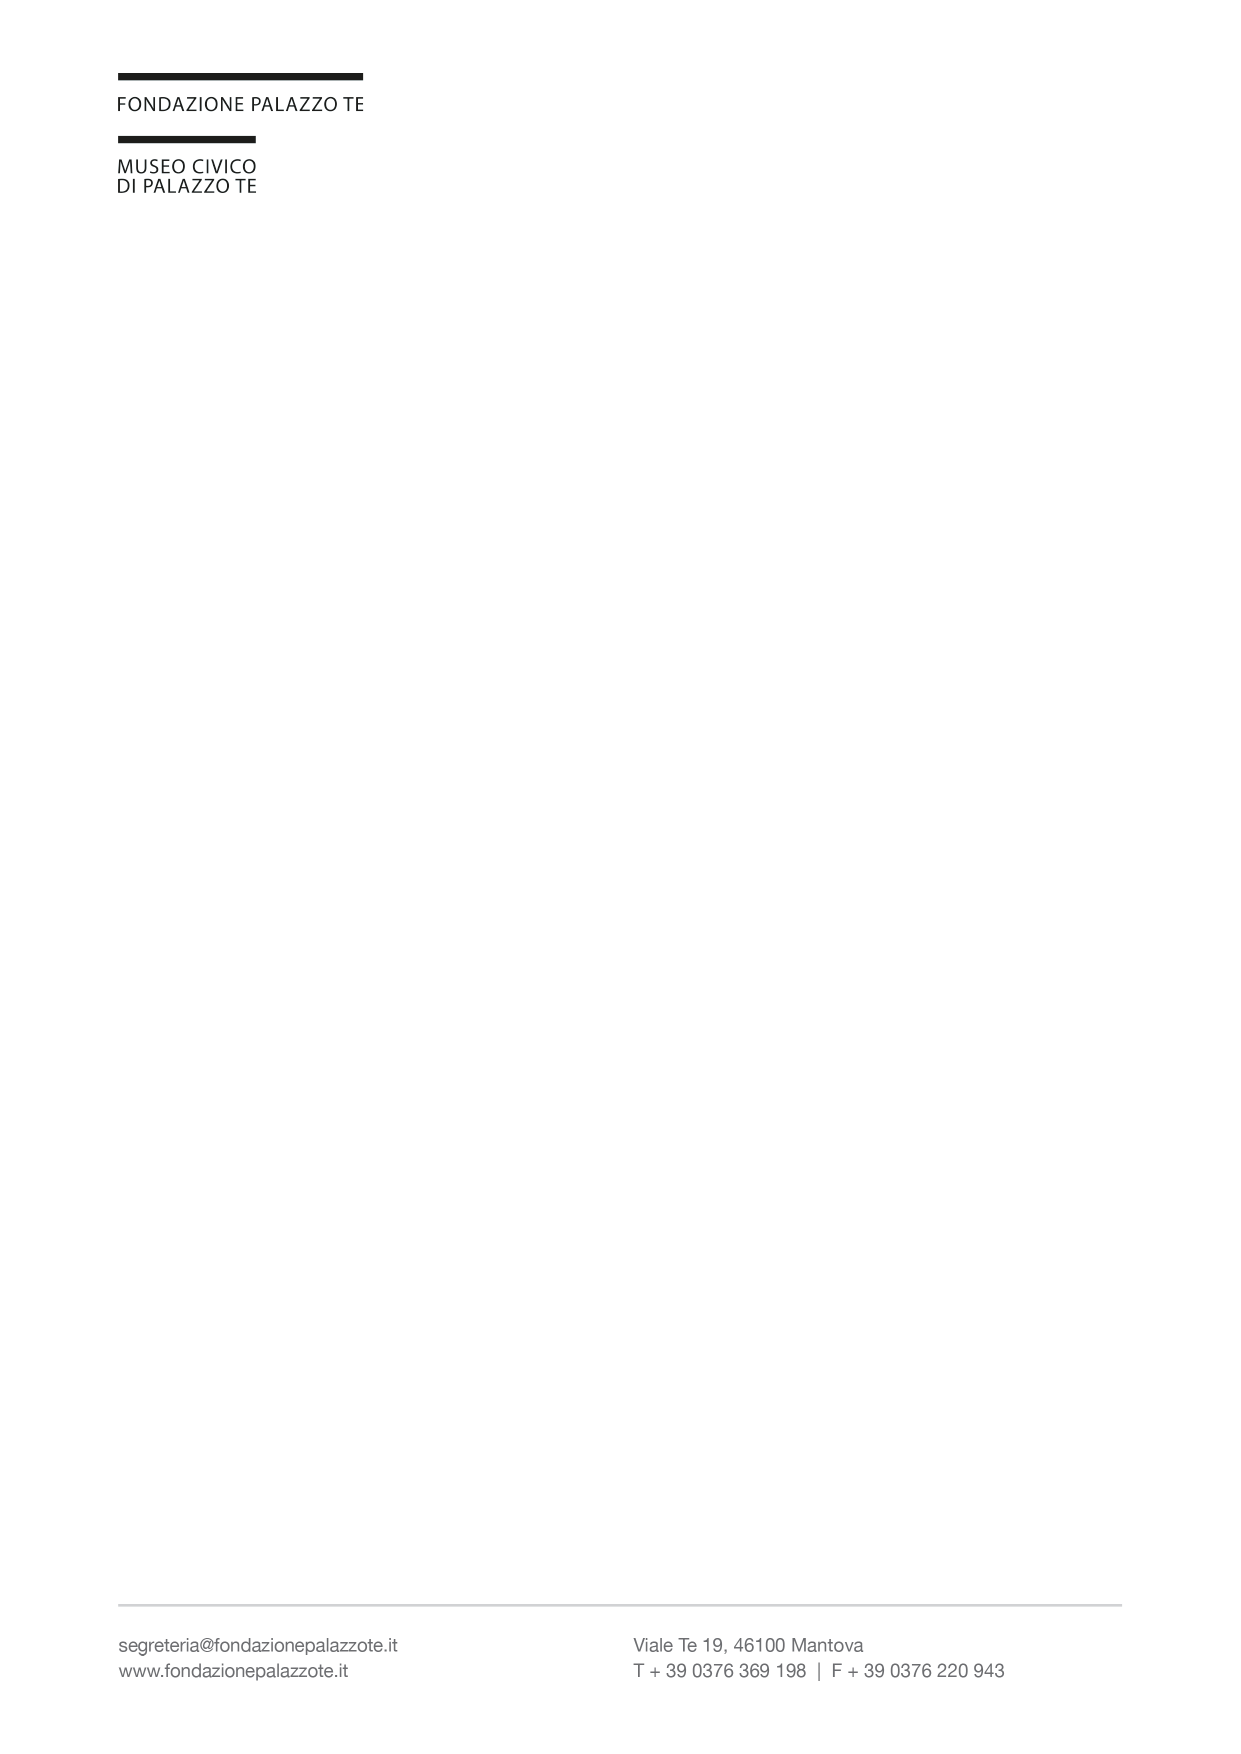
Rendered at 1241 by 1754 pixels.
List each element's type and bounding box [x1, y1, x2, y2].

picture [118, 1604, 1123, 1681]
picture [118, 73, 364, 193]
